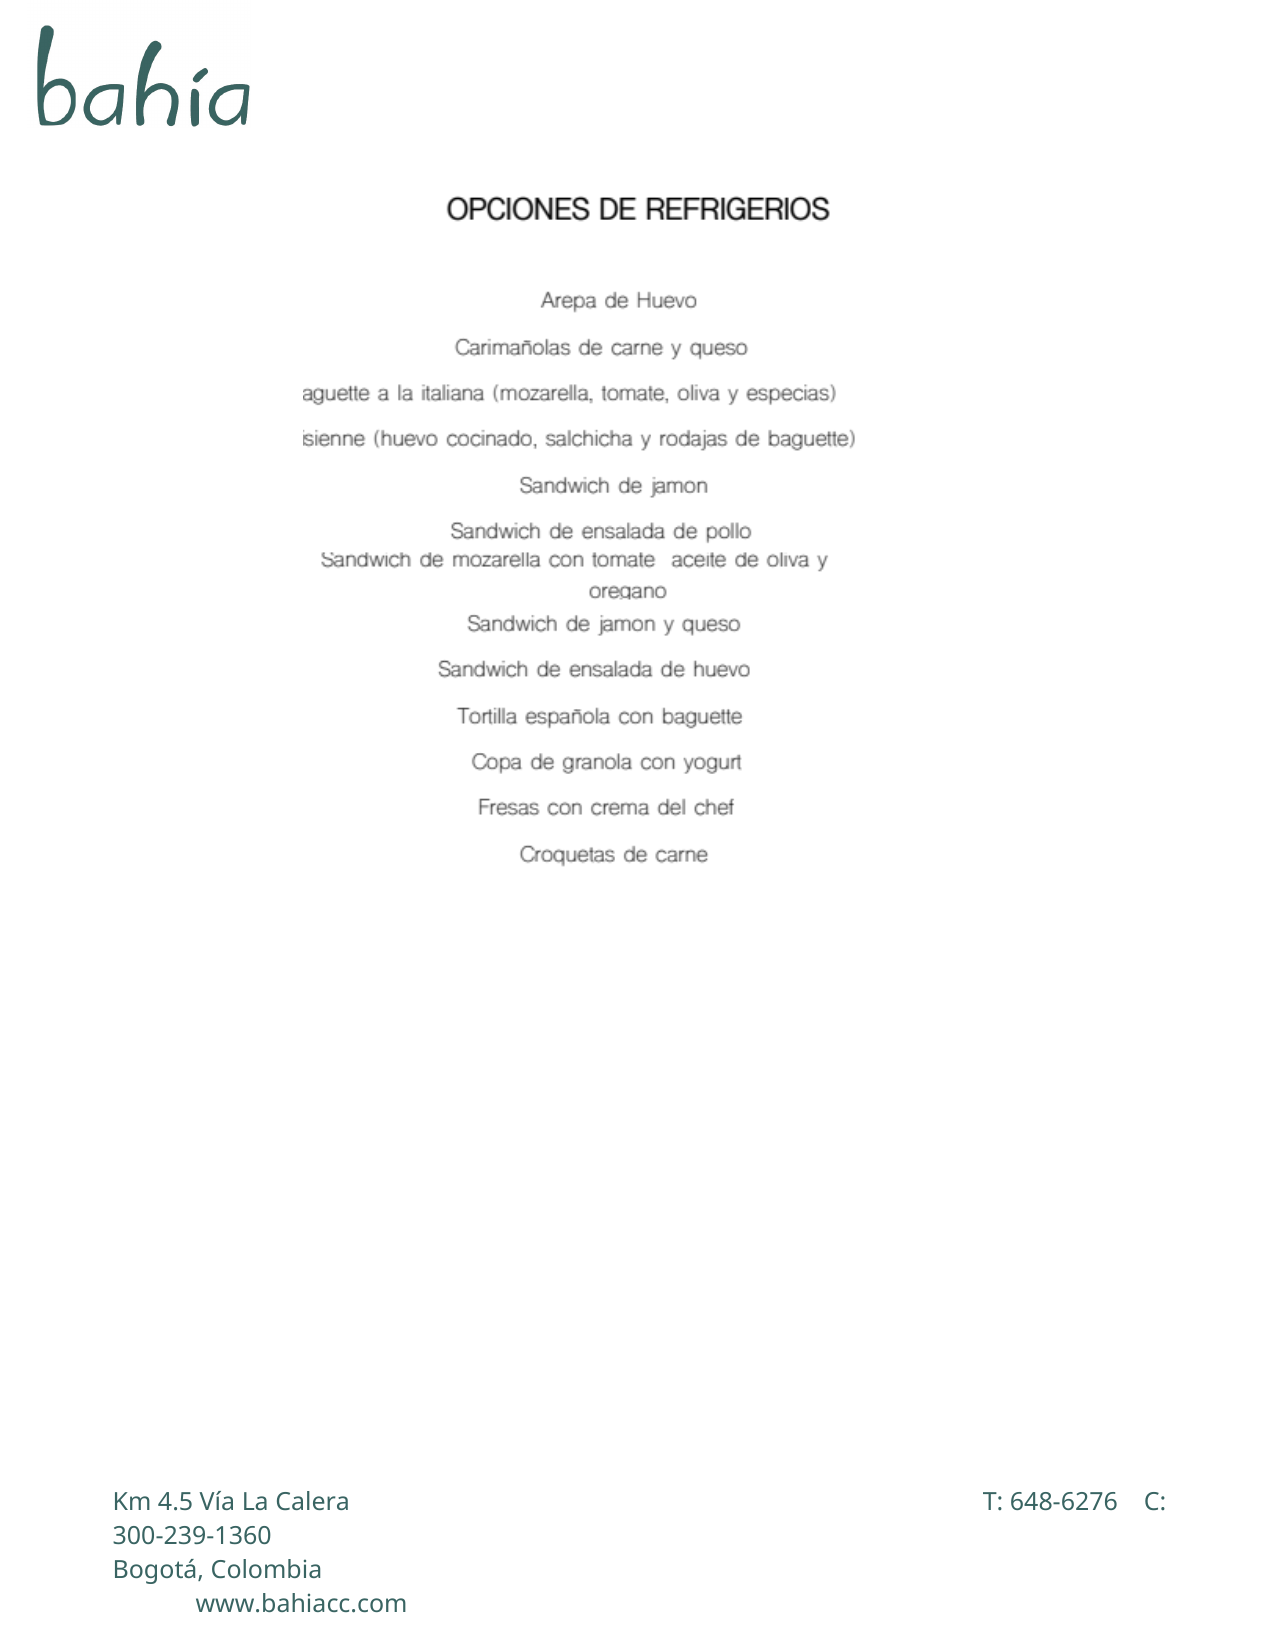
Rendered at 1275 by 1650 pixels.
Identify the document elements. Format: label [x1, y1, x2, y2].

picture [27, 0, 251, 128]
